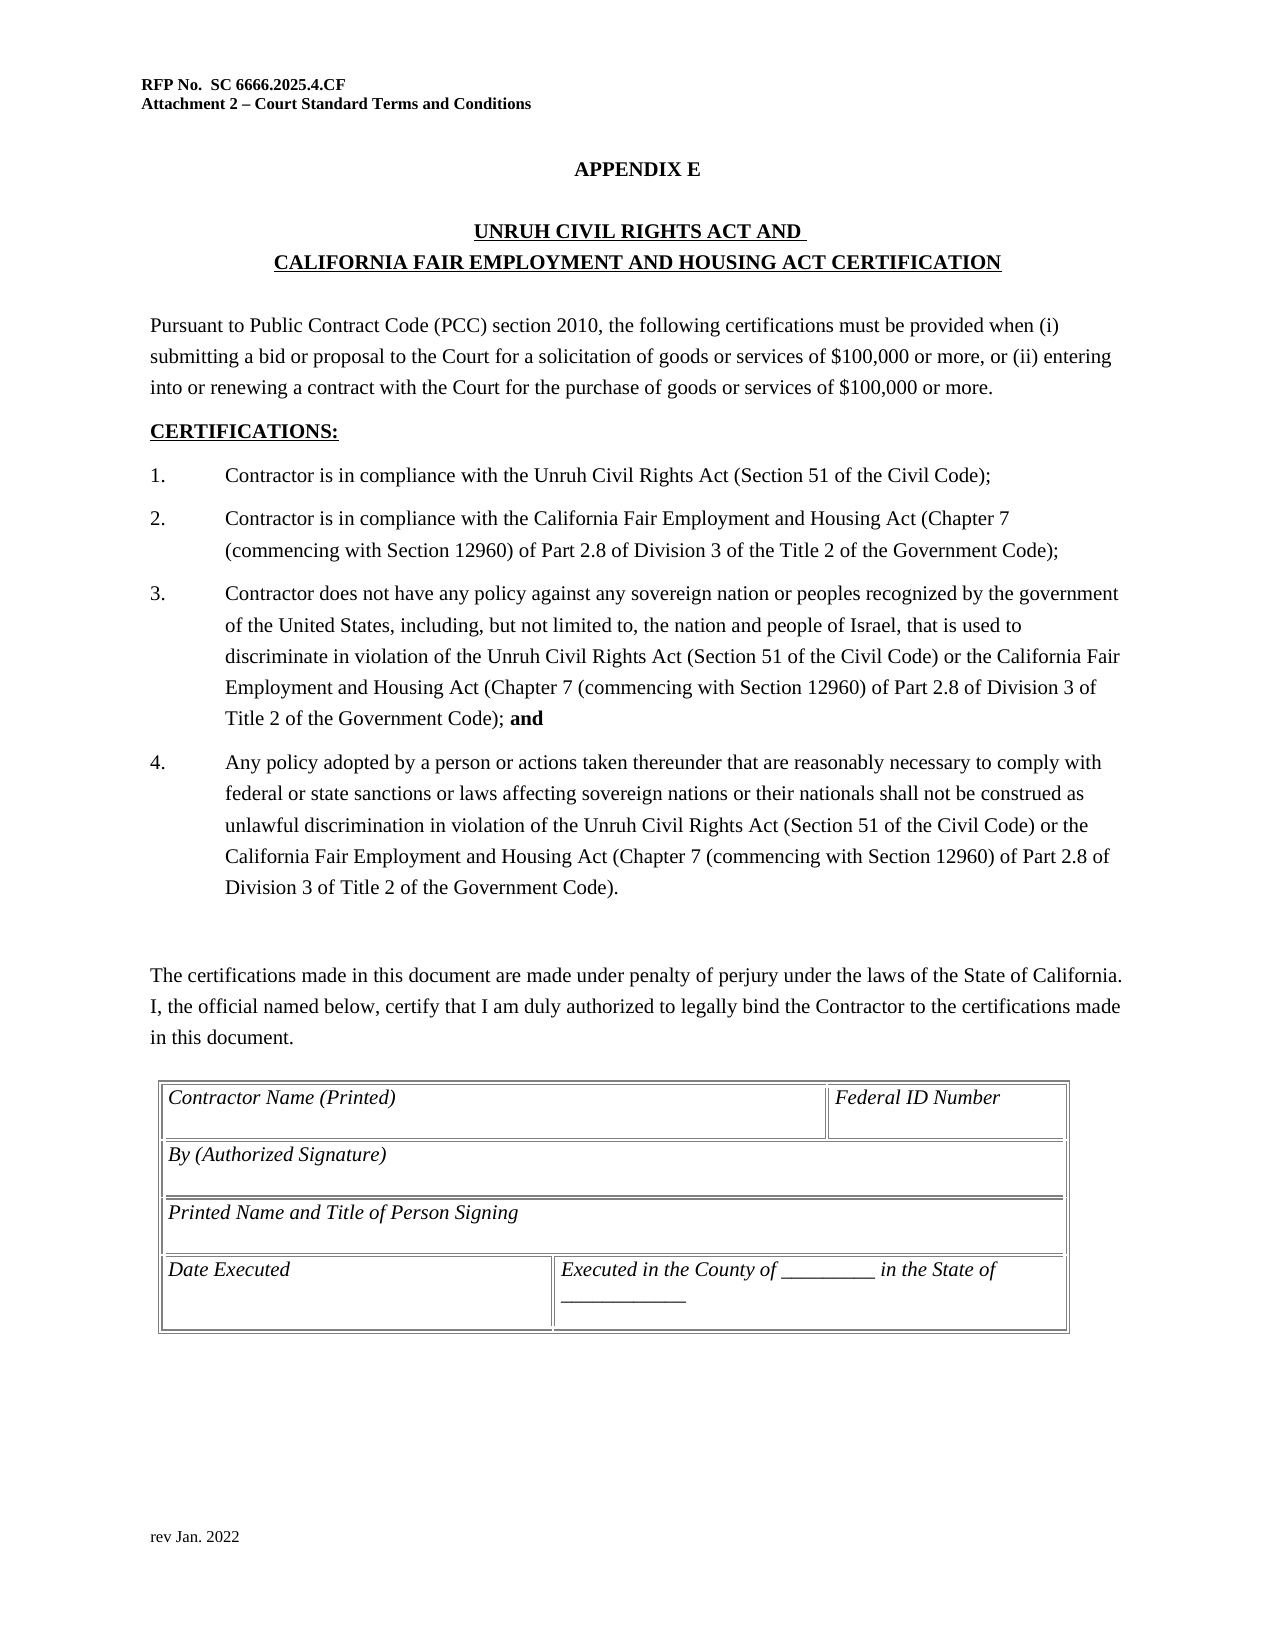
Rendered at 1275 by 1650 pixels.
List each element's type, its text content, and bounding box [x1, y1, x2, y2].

text 1. Contractor is in compliance with the Unruh Civil Rights Act (Section 51 of the Civil Code); [150, 455, 1125, 487]
text CALIFORNIA FAIR EMPLOYMENT AND HOUSING ACT CERTIFICATION [150, 243, 1125, 274]
table_cell Printed Name and Title of Person Signing [160, 1195, 1068, 1252]
text Pursuant to Public Contract Code (PCC) section 2010, the following certifications must be provided when (i) submitting a bid or proposal to the Court for a solicitation of goods or services of $100,000 or more, or (ii) entering into or renewing a contract with the Court for the purchase of goods or services of $100,000 or more. [150, 305, 1125, 399]
text CERTIFICATIONS: [150, 412, 1125, 443]
text 2. Contractor is in compliance with the California Fair Employment and Housing Act (Chapter 7 (commencing with Section 12960) of Part 2.8 of Division 3 of the Title 2 of the Government Code); [150, 499, 1125, 562]
table_cell Date Executed [160, 1253, 553, 1329]
text The certifications made in this document are made under penalty of perjury under the laws of the State of California. I, the official named below, certify that I am duly authorized to legally bind the Contractor to the certifications made in this document. [150, 955, 1125, 1049]
text 4. Any policy adopted by a person or actions taken thereunder that are reasonably necessary to comply with federal or state sanctions or laws affecting sovereign nations or their nationals shall not be construed as unlawful discrimination in violation of the Unruh Civil Rights Act (Section 51 of the Civil Code) or the California Fair Employment and Housing Act (Chapter 7 (commencing with Section 12960) of Part 2.8 of Division 3 of Title 2 of the Government Code). [150, 743, 1125, 899]
table_header Contractor Name (Printed) [160, 1082, 827, 1138]
subtitle APPENDIX E [150, 150, 1125, 181]
table_header Federal ID Number [827, 1085, 1066, 1138]
table_cell Executed in the County of _________ in the State of ____________ [553, 1253, 1068, 1329]
table_cell By (Authorized Signature) [160, 1138, 1068, 1195]
text UNRUH CIVIL RIGHTS ACT AND [150, 212, 1125, 243]
text 3. Contractor does not have any policy against any sovereign nation or peoples recognized by the government of the United States, including, but not limited to, the nation and people of Israel, that is used to discriminate in violation of the Unruh Civil Rights Act (Section 51 of the Civil Code) or the California Fair Employment and Housing Act (Chapter 7 (commencing with Section 12960) of Part 2.8 of Division 3 of Title 2 of the Government Code); and [150, 574, 1125, 730]
